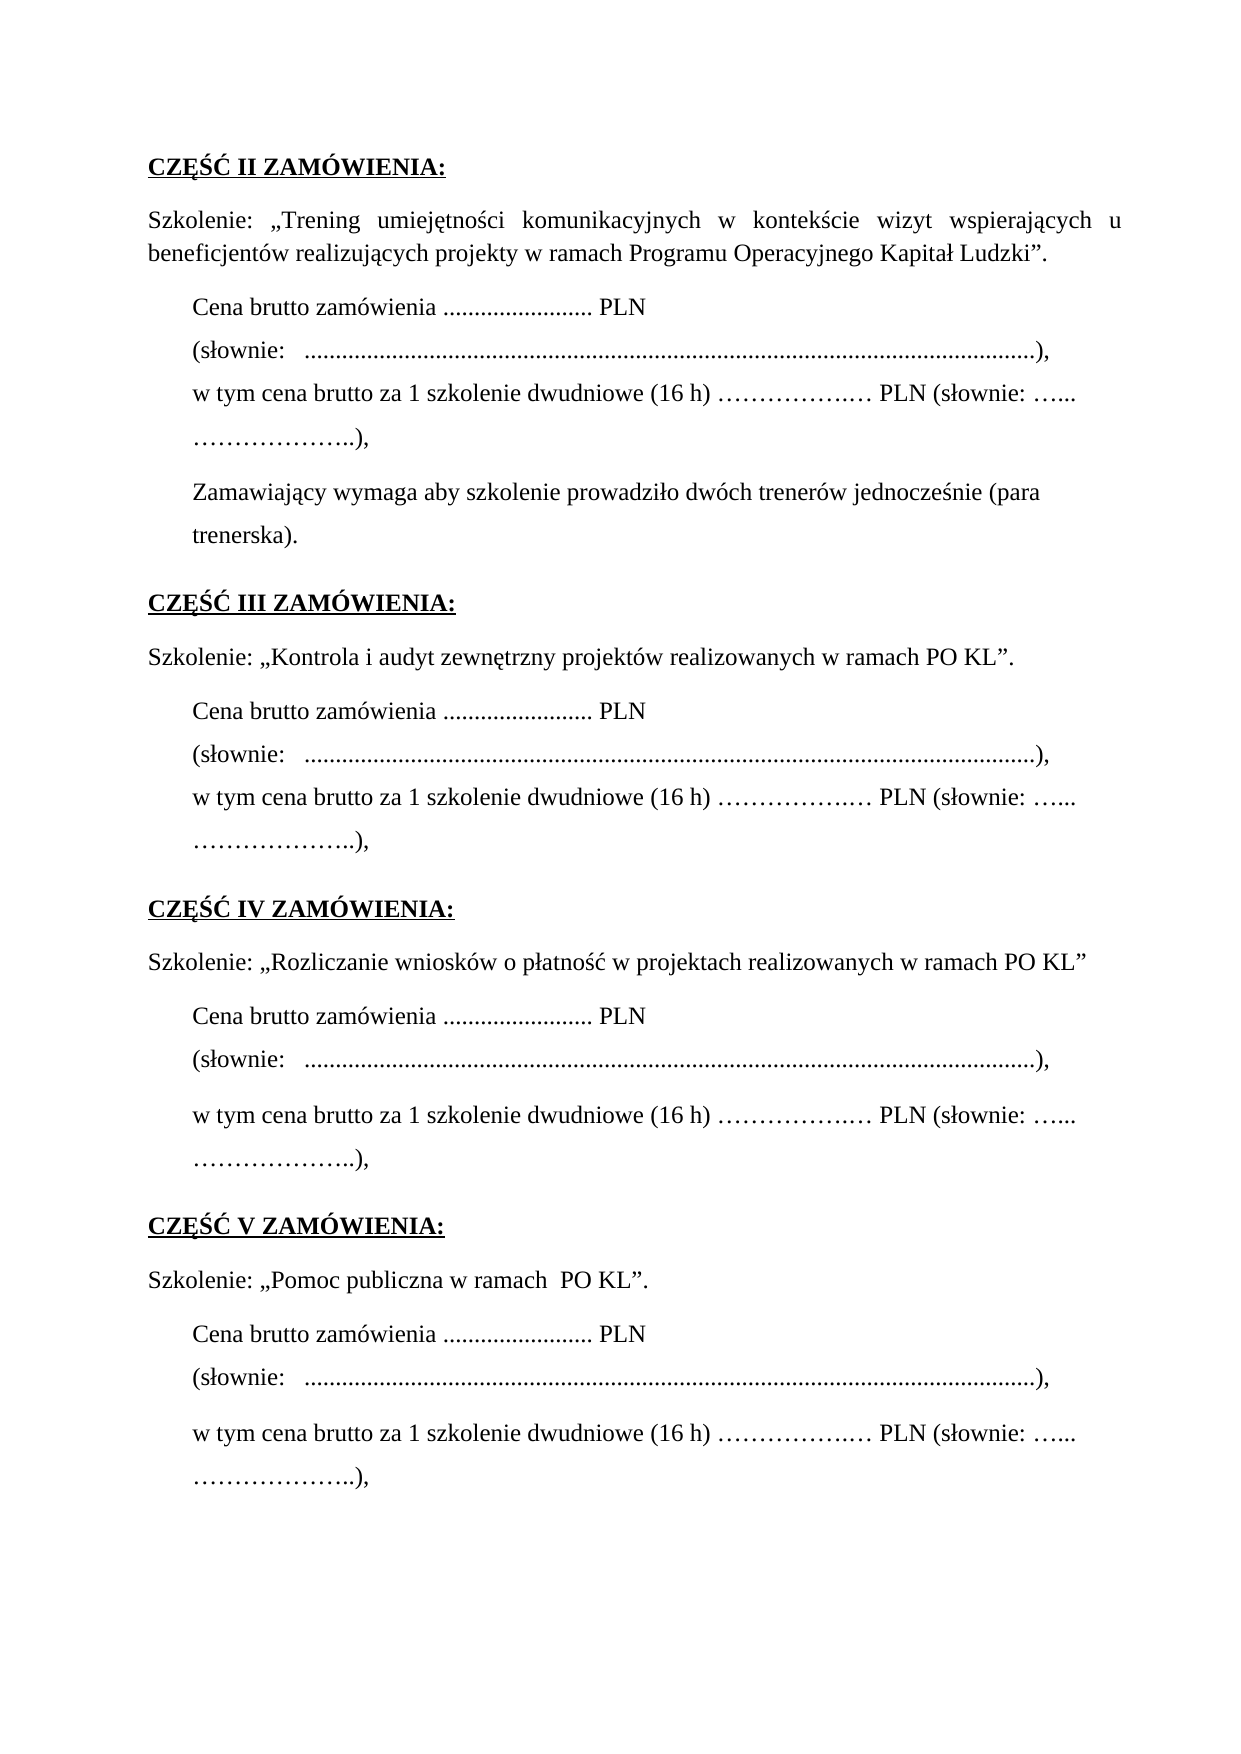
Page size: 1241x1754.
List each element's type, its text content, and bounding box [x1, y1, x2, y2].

text CZĘŚĆ IV ZAMÓWIENIA: [148, 894, 1122, 922]
text w tym cena brutto za 1 szkolenie dwudniowe (16 h) …………….… PLN (słownie: …...………………..), [192, 1100, 1122, 1172]
text CZĘŚĆ II ZAMÓWIENIA: [148, 152, 1122, 180]
text CZĘŚĆ V ZAMÓWIENIA: [148, 1211, 1122, 1240]
text Zamawiający wymaga aby szkolenie prowadziło dwóch trenerów jednocześnie (para trenerska). [192, 477, 1122, 549]
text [192, 1319, 1122, 1391]
list Szkolenie: „Rozliczanie wniosków o płatność w projektach realizowanych w ramach PO KL” [148, 947, 1122, 976]
text CZĘŚĆ III ZAMÓWIENIA: [148, 588, 1122, 617]
text w tym cena brutto za 1 szkolenie dwudniowe (16 h) …………….… PLN (słownie: …...………………..), [192, 1418, 1122, 1489]
list Szkolenie: „Kontrola i audyt zewnętrzny projektów realizowanych w ramach PO KL”. [148, 642, 1122, 671]
list Szkolenie: „Trening umiejętności komunikacyjnych w kontekście wizyt wspierających u beneficjentów realizujących projekty w ramach Programu Operacyjnego Kapitał Ludzki”. [148, 205, 1122, 267]
list Szkolenie: „Pomoc publiczna w ramach PO KL”. [148, 1265, 1122, 1294]
